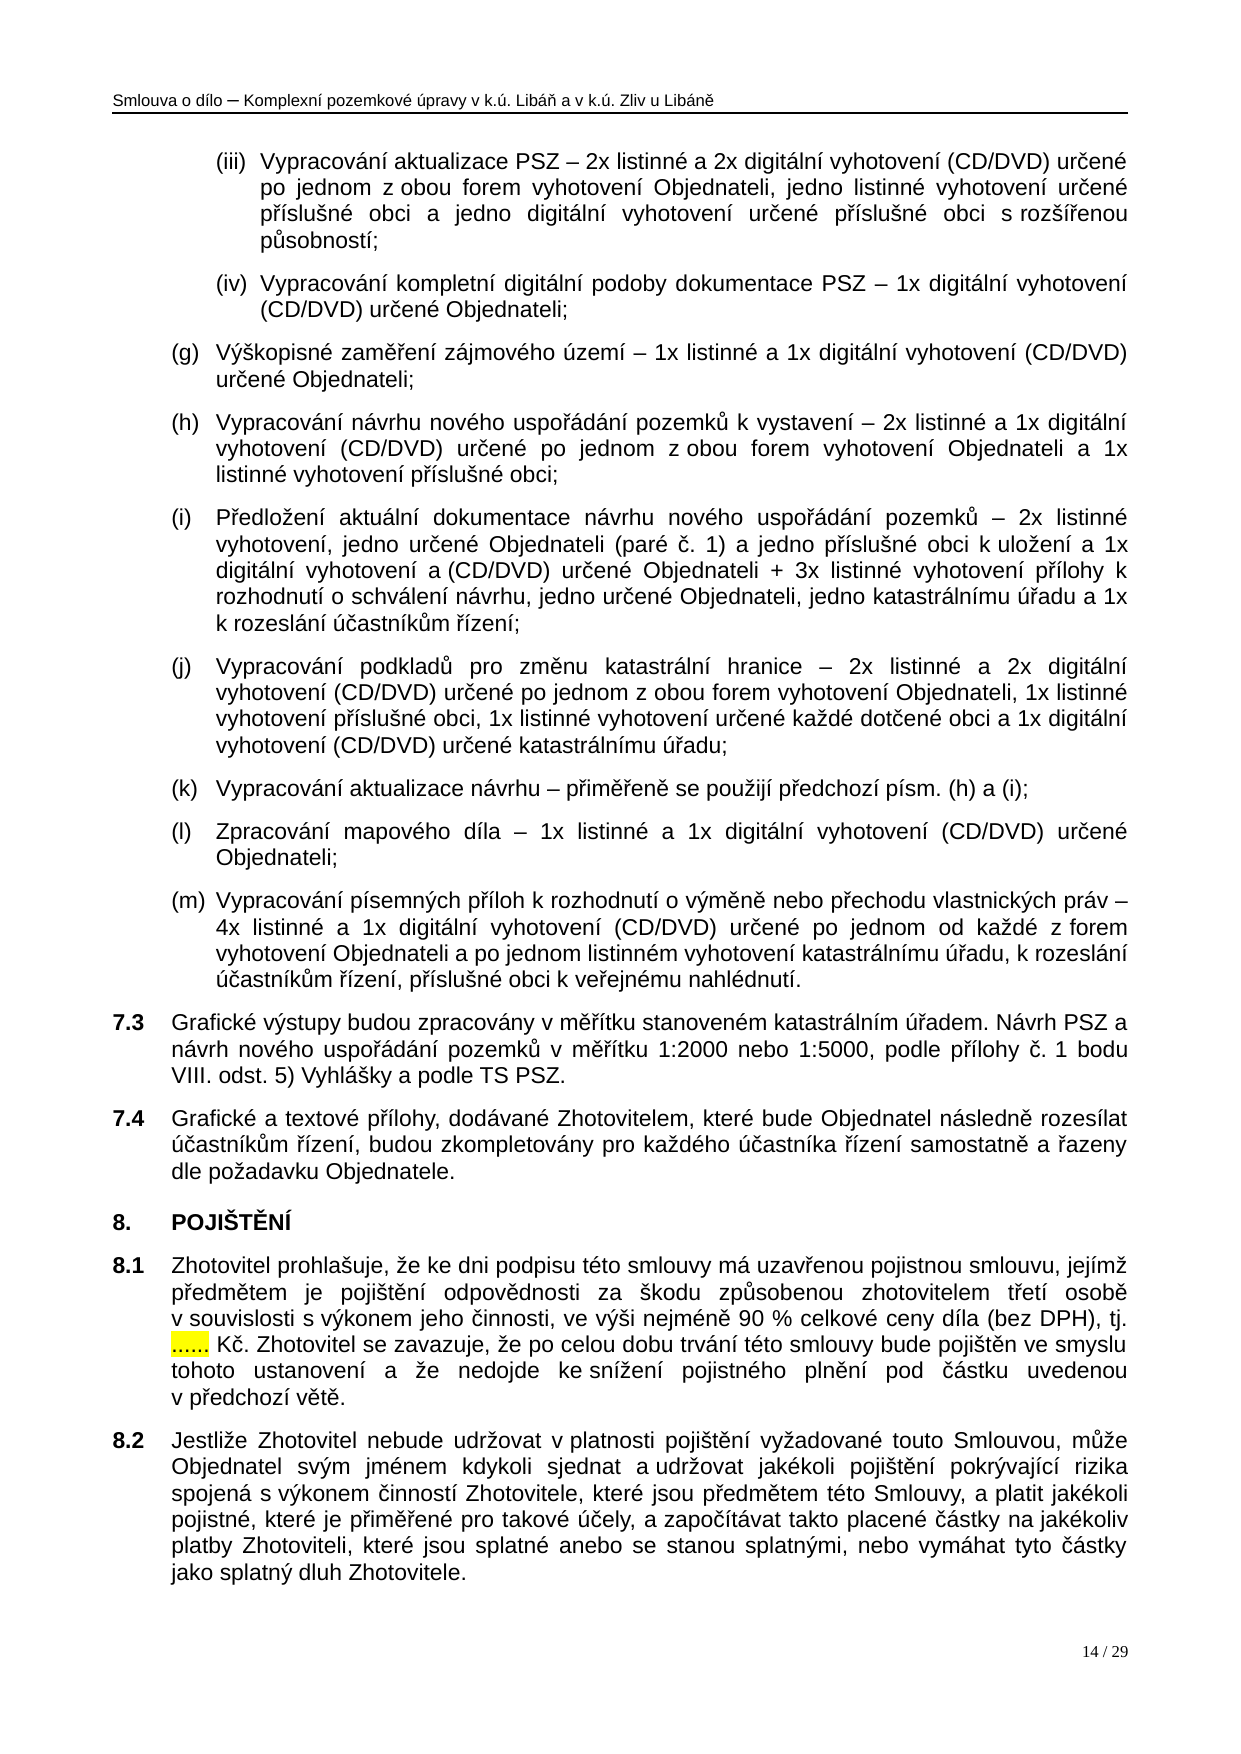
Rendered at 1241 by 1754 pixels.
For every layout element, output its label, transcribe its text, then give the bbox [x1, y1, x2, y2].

text Grafické výstupy budou zpracovány v měřítku stanoveném katastrálním úřadem. Návrh PSZ a návrh nového uspořádání pozemků v měřítku 1:2000 nebo 1:5000, podle přílohy č. 1 bodu VIII. odst. 5) Vyhlášky a podle TS PSZ. [112, 1009, 1128, 1088]
list Vypracování podkladů pro změnu katastrální hranice – 2x listinné a 2x digitální vyhotovení (CD/DVD) určené po jednom z obou forem vyhotovení Objednateli, 1x listinné vyhotovení příslušné obci, 1x listinné vyhotovení určené každé dotčené obci a 1x digitální vyhotovení (CD/DVD) určené katastrálnímu úřadu; [171, 653, 1128, 758]
list Zpracování mapového díla – 1x listinné a 1x digitální vyhotovení (CD/DVD) určené Objednateli; [171, 818, 1128, 871]
list Vypracování písemných příloh k rozhodnutí o výměně nebo přechodu vlastnických práv – 4x listinné a 1x digitální vyhotovení (CD/DVD) určené po jednom od každé z forem vyhotovení Objednateli a po jednom listinném vyhotovení katastrálnímu úřadu, k rozeslání účastníkům řízení, příslušné obci k veřejnému nahlédnutí. [171, 887, 1128, 993]
text Grafické a textové přílohy, dodávané Zhotovitelem, které bude Objednatel následně rozesílat účastníkům řízení, budou zkompletovány pro každého účastníka řízení samostatně a řazeny dle požadavku Objednatele. [112, 1105, 1128, 1184]
list Předložení aktuální dokumentace návrhu nového uspořádání pozemků – 2x listinné vyhotovení, jedno určené Objednateli (paré č. 1) a jedno příslušné obci k uložení a 1x digitální vyhotovení a (CD/DVD) určené Objednateli + 3x listinné vyhotovení přílohy k rozhodnutí o schválení návrhu, jedno určené Objednateli, jedno katastrálnímu úřadu a 1x k rozeslání účastníkům řízení; [171, 504, 1128, 636]
list Vypracování návrhu nového uspořádání pozemků k vystavení – 2x listinné a 1x digitální vyhotovení (CD/DVD) určené po jednom z obou forem vyhotovení Objednateli a 1x listinné vyhotovení příslušné obci; [171, 408, 1128, 488]
text Pojištění [112, 1209, 1128, 1235]
text Jestliže Zhotovitel nebude udržovat v platnosti pojištění vyžadované touto Smlouvou, může Objednatel svým jménem kdykoli sjednat a udržovat jakékoli pojištění pokrývající rizika spojená s výkonem činností Zhotovitele, které jsou předmětem této Smlouvy, a platit jakékoli pojistné, které je přiměřené pro takové účely, a započítávat takto placené částky na jakékoliv platby Zhotoviteli, které jsou splatné anebo se stanou splatnými, nebo vymáhat tyto částky jako splatný dluh Zhotovitele. [112, 1427, 1128, 1585]
list Výškopisné zaměření zájmového území – 1x listinné a 1x digitální vyhotovení (CD/DVD) určené Objednateli; [171, 339, 1128, 392]
list Vypracování kompletní digitální podoby dokumentace PSZ – 1x digitální vyhotovení (CD/DVD) určené Objednateli; [216, 270, 1128, 322]
list Vypracování aktualizace PSZ – 2x listinné a 2x digitální vyhotovení (CD/DVD) určené po jednom z obou forem vyhotovení Objednateli, jedno listinné vyhotovení určené příslušné obci a jedno digitální vyhotovení určené příslušné obci s rozšířenou působností; [216, 148, 1128, 253]
text Zhotovitel prohlašuje, že ke dni podpisu této smlouvy má uzavřenou pojistnou smlouvu, jejímž předmětem je pojištění odpovědnosti za škodu způsobenou zhotovitelem třetí osobě v souvislosti s výkonem jeho činnosti, ve výši nejméně 90 % celkové ceny díla (bez DPH), tj. ...... Kč. Zhotovitel se zavazuje, že po celou dobu trvání této smlouvy bude pojištěn ve smyslu tohoto ustanovení a že nedojde ke snížení pojistného plnění pod částku uvedenou v předchozí větě. [112, 1252, 1128, 1410]
list Vypracování aktualizace návrhu – přiměřeně se použijí předchozí písm. (h) a (i); [171, 775, 1128, 801]
